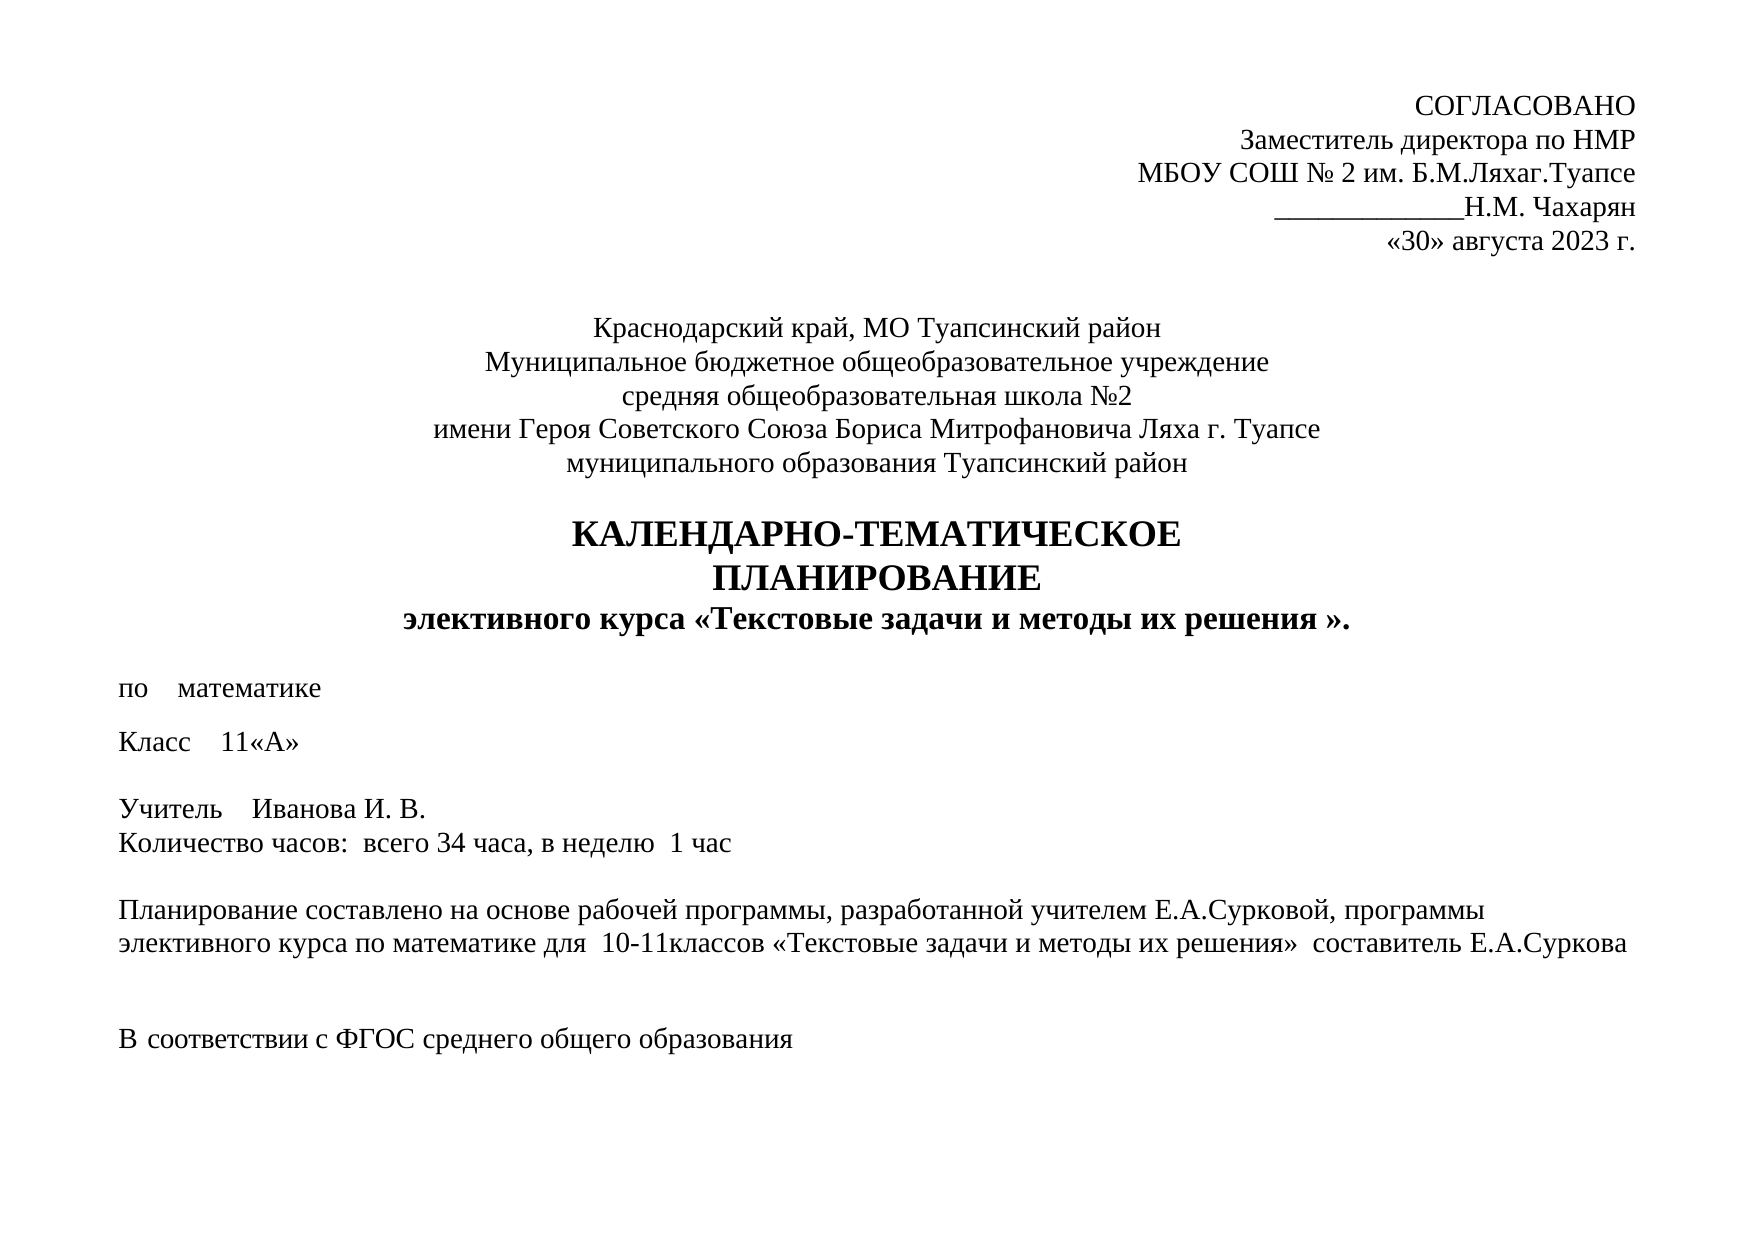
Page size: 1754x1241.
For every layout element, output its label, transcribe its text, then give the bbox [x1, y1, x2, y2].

text средняя общеобразовательная школа №2 [118, 378, 1636, 411]
text Учитель Иванова И. В. [118, 791, 1636, 825]
text «30» августа 2023 г. [118, 223, 1636, 256]
text по математике [118, 670, 1636, 703]
text СОГЛАСОВАНО [193, 88, 1636, 122]
text МБОУ СОШ № 2 им. Б.М.Ляхаг.Туапсе [193, 156, 1636, 189]
text ПЛАНИРОВАНИЕ [118, 555, 1636, 598]
text муниципального образования Туапсинский район [118, 445, 1636, 478]
text В соответствии с ФГОС среднего общего образования [118, 1021, 1636, 1054]
text Количество часов: всего 34 часа, в неделю 1 час [118, 825, 1636, 858]
text Краснодарский край, МО Туапсинский район [118, 311, 1636, 344]
text имени Героя Советского Союза Бориса Митрофановича Ляха г. Туапсе [118, 411, 1636, 445]
text _____________Н.М. Чахарян [193, 189, 1636, 223]
text Класс 11«А» [118, 724, 1636, 758]
text элективного курса «Текстовые задачи и методы их решения ». [118, 598, 1636, 636]
text Планирование составлено на основе рабочей программы, разработанной учителем Е.А.Сурковой, программы элективного курса по математике для 10-11классов «Текстовые задачи и методы их решения» составитель Е.А.Суркова [118, 892, 1636, 959]
text КАЛЕНДАРНО-ТЕМАТИЧЕСКОЕ [118, 512, 1636, 555]
text Заместитель директора по НМР [193, 122, 1636, 156]
text Муниципальное бюджетное общеобразовательное учреждение [118, 344, 1636, 378]
